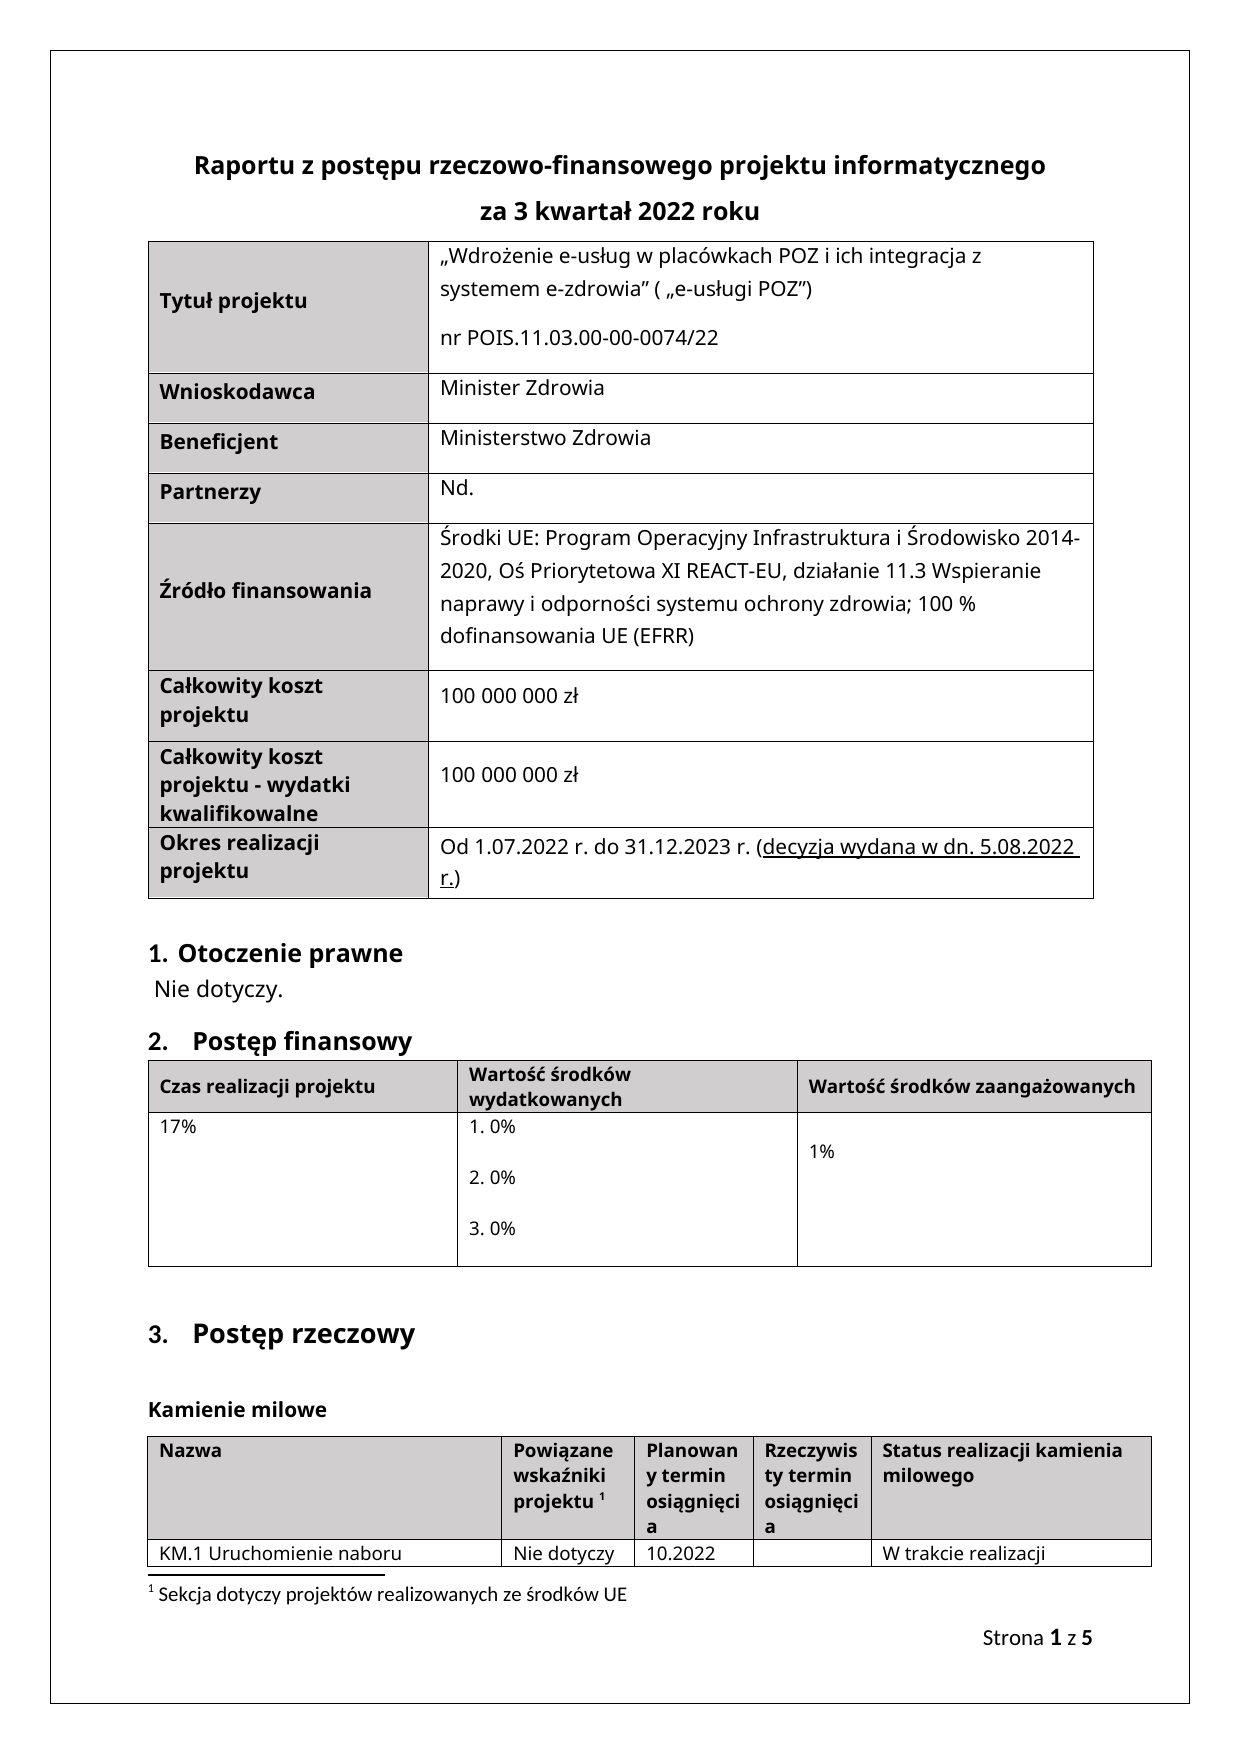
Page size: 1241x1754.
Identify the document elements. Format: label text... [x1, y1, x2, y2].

table_cell Ministerstwo Zdrowia [429, 424, 1093, 472]
table_cell Od 1.07.2022 r. do 31.12.2023 r. (decyzja wydana w dn. 5.08.2022 r.) [429, 828, 1093, 897]
table_cell 100 000 000 zł [429, 671, 1093, 741]
subtitle Otoczenie prawne [148, 936, 1063, 970]
table_header Wartość środków zaangażowanych [798, 1061, 1151, 1112]
table_cell 10.2022 [635, 1540, 753, 1566]
table_header Planowany termin osiągnięcia [635, 1437, 753, 1539]
table_header „Wdrożenie e-usług w placówkach POZ i ich integracja z systemem e-zdrowia” ( „e-usługi POZ”) nr POIS.11.03.00-00-0074/22 [429, 242, 1093, 372]
table_cell Beneficjent [149, 424, 428, 472]
table_cell [754, 1540, 871, 1566]
table_cell Partnerzy [149, 474, 428, 522]
table_cell 1% [798, 1113, 1151, 1266]
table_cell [148, 1540, 501, 1566]
table_header Czas realizacji projektu [149, 1061, 457, 1112]
table_cell Nd. [429, 474, 1093, 522]
table_cell 17% [149, 1113, 457, 1266]
subtitle za 3 kwartał 2022 roku [148, 194, 1093, 228]
table_cell Wnioskodawca [149, 374, 428, 422]
table_cell Okres realizacji projektu [149, 828, 428, 897]
subtitle Postęp rzeczowy [148, 1314, 1093, 1351]
text Kamienie milowe [148, 1395, 1093, 1424]
table_header Tytuł projektu [149, 242, 428, 372]
table_cell Środki UE: Program Operacyjny Infrastruktura i Środowisko 2014-2020, Oś Priorytetowa XI REACT-EU, działanie 11.3 Wspieranie naprawy i odporności systemu ochrony zdrowia; 100 % dofinansowania UE (EFRR) [429, 524, 1093, 670]
table_cell W trakcie realizacji [872, 1540, 1151, 1566]
table_header Wartość środków wydatkowanych [458, 1061, 797, 1112]
table_cell Nie dotyczy [502, 1540, 634, 1566]
table_cell Minister Zdrowia [429, 374, 1093, 422]
table_header Nazwa [148, 1437, 501, 1539]
table_header Powiązane wskaźniki projektu [502, 1437, 634, 1539]
table_cell Całkowity koszt projektu - wydatki kwalifikowalne [149, 742, 428, 827]
table_header Rzeczywisty termin osiągnięcia [754, 1437, 871, 1539]
subtitle Postęp finansowy [148, 1023, 1093, 1057]
table_cell Źródło finansowania [149, 524, 428, 670]
text Nie dotyczy. [148, 973, 1093, 1004]
table_cell 1. 0% 2. 0% 3. 0% [458, 1113, 797, 1266]
table_cell 100 000 000 zł [429, 742, 1093, 827]
table_cell Całkowity koszt projektu [149, 671, 428, 741]
subtitle Raportu z postępu rzeczowo-finansowego projektu informatycznego [148, 147, 1093, 182]
table_header Status realizacji kamienia milowego [872, 1437, 1151, 1539]
